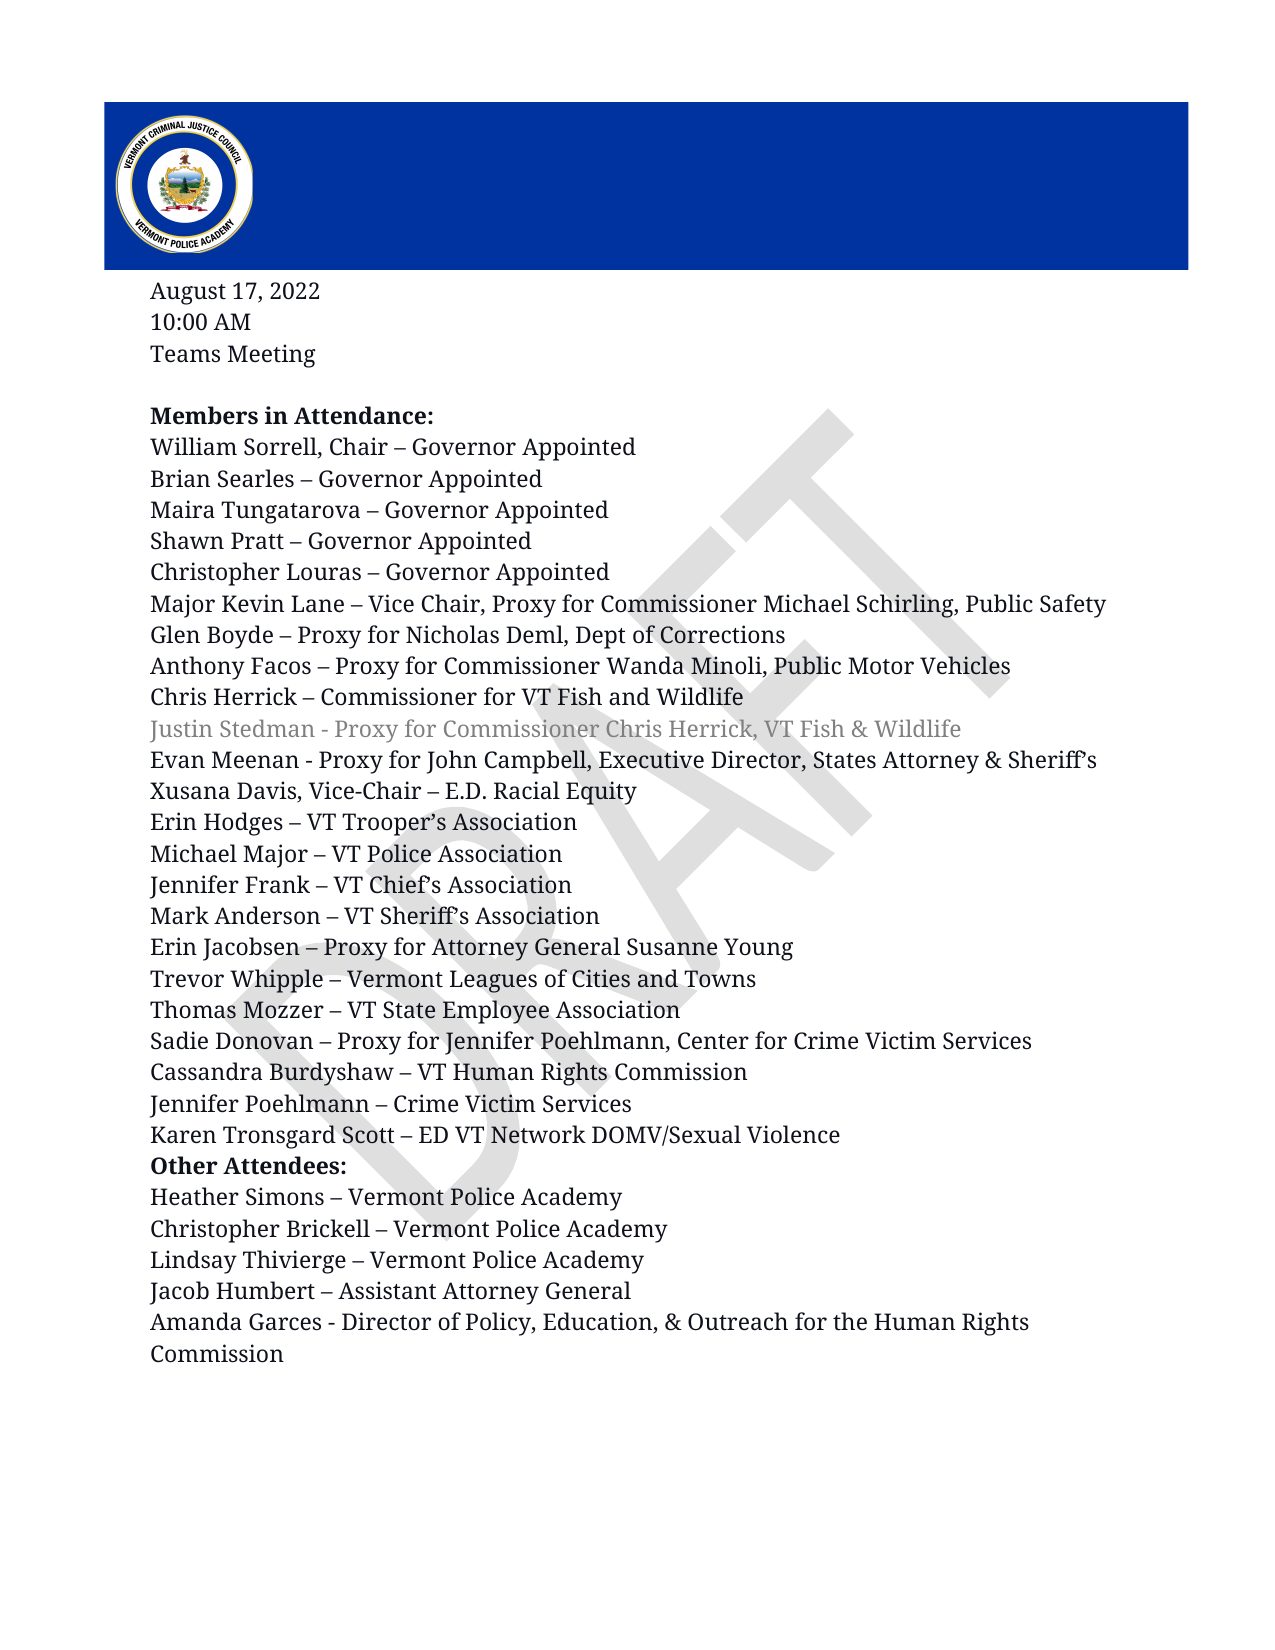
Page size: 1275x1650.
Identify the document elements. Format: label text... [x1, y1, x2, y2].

text Justin Stedman - Proxy for Commissioner Chris Herrick, VT Fish & Wildlife [150, 712, 1125, 744]
text Jacob Humbert – Assistant Attorney General [150, 1275, 1125, 1306]
text Amanda Garces - Director of Policy, Education, & Outreach for the Human Rights Commission [150, 1306, 1125, 1369]
text Thomas Mozzer – VT State Employee Association [150, 994, 1125, 1025]
text Karen Tronsgard Scott – ED VT Network DOMV/Sexual Violence [150, 1119, 1125, 1150]
text Brian Searles – Governor Appointed [150, 462, 1125, 494]
picture [115, 115, 253, 253]
text Xusana Davis, Vice-Chair – E.D. Racial Equity [150, 775, 1125, 806]
text Trevor Whipple – Vermont Leagues of Cities and Towns [150, 962, 1125, 994]
text Mark Anderson – VT Sheriff’s Association [150, 900, 1125, 931]
text Major Kevin Lane – Vice Chair, Proxy for Commissioner Michael Schirling, Public Safety [150, 587, 1125, 619]
text Glen Boyde – Proxy for Nicholas Deml, Dept of Corrections [150, 619, 1125, 650]
text Erin Hodges – VT Trooper’s Association [150, 806, 1125, 837]
text Chris Herrick – Commissioner for VT Fish and Wildlife [150, 681, 1125, 712]
text Heather Simons – Vermont Police Academy [150, 1181, 1125, 1212]
text 10:00 AM [150, 306, 1125, 337]
text Christopher Louras – Governor Appointed [150, 556, 1125, 587]
text Teams Meeting [150, 337, 1125, 369]
text Lindsay Thivierge – Vermont Police Academy [150, 1244, 1125, 1275]
text Other Attendees: [150, 1150, 1125, 1181]
text William Sorrell, Chair – Governor Appointed [150, 431, 1125, 462]
text Members in Attendance: [150, 400, 1125, 431]
text Christopher Brickell – Vermont Police Academy [150, 1212, 1125, 1244]
text Shawn Pratt – Governor Appointed [150, 525, 1125, 556]
text Evan Meenan - Proxy for John Campbell, Executive Director, States Attorney & Sheriff’s [150, 744, 1125, 775]
text Michael Major – VT Police Association [150, 837, 1125, 869]
text Jennifer Poehlmann – Crime Victim Services [150, 1087, 1125, 1119]
text Jennifer Frank – VT Chief’s Association [150, 869, 1125, 900]
text Cassandra Burdyshaw – VT Human Rights Commission [150, 1056, 1125, 1087]
text Anthony Facos – Proxy for Commissioner Wanda Minoli, Public Motor Vehicles [150, 650, 1125, 681]
text Erin Jacobsen – Proxy for Attorney General Susanne Young [150, 931, 1125, 962]
text Maira Tungatarova – Governor Appointed [150, 494, 1125, 525]
text Sadie Donovan – Proxy for Jennifer Poehlmann, Center for Crime Victim Services [150, 1025, 1125, 1056]
text August 17, 2022 [150, 270, 1125, 306]
